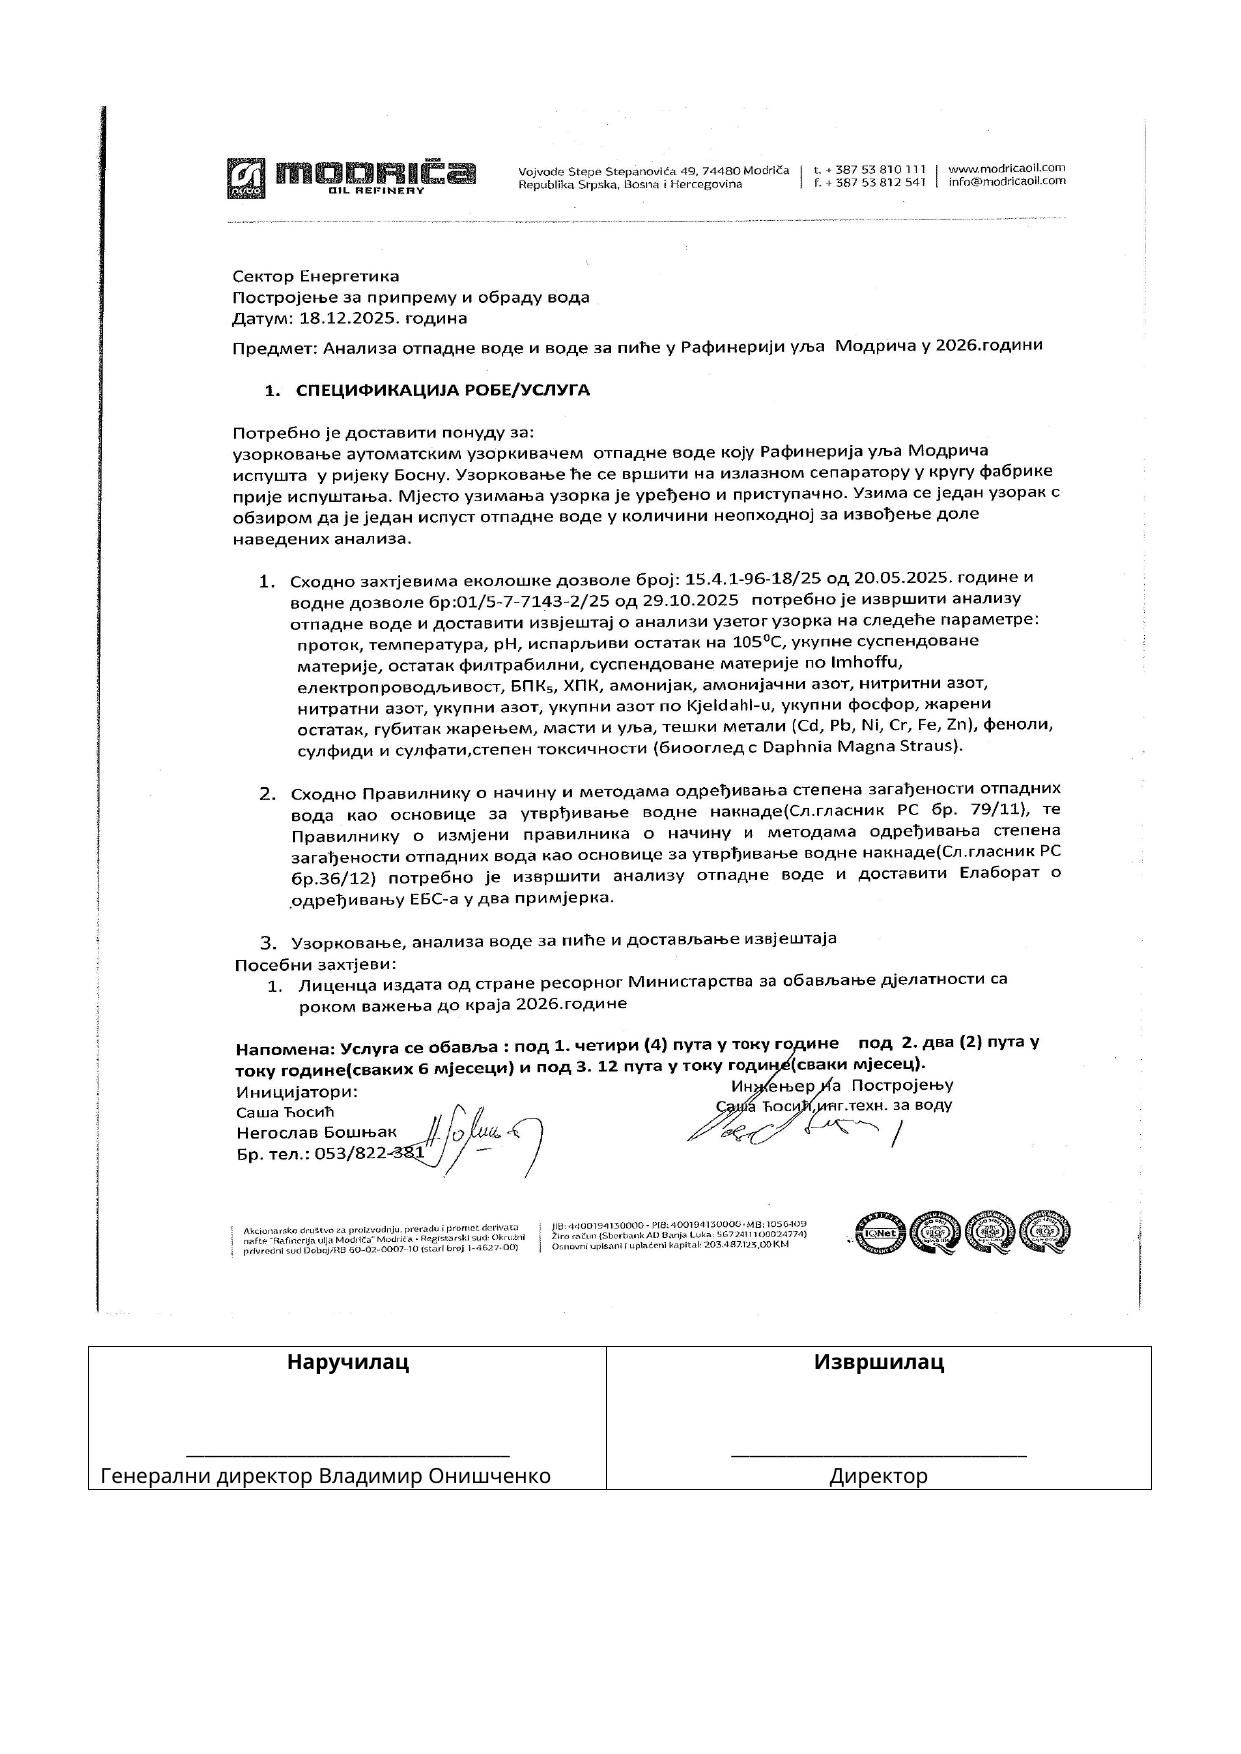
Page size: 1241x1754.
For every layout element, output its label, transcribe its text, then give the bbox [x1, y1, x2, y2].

picture [94, 106, 1146, 1318]
table_header Наручилац ___________________________________ Генерални директор Владимир Онишченкo [89, 1347, 606, 1489]
table_header Извршилац ________________________________ Директор [607, 1347, 1151, 1489]
